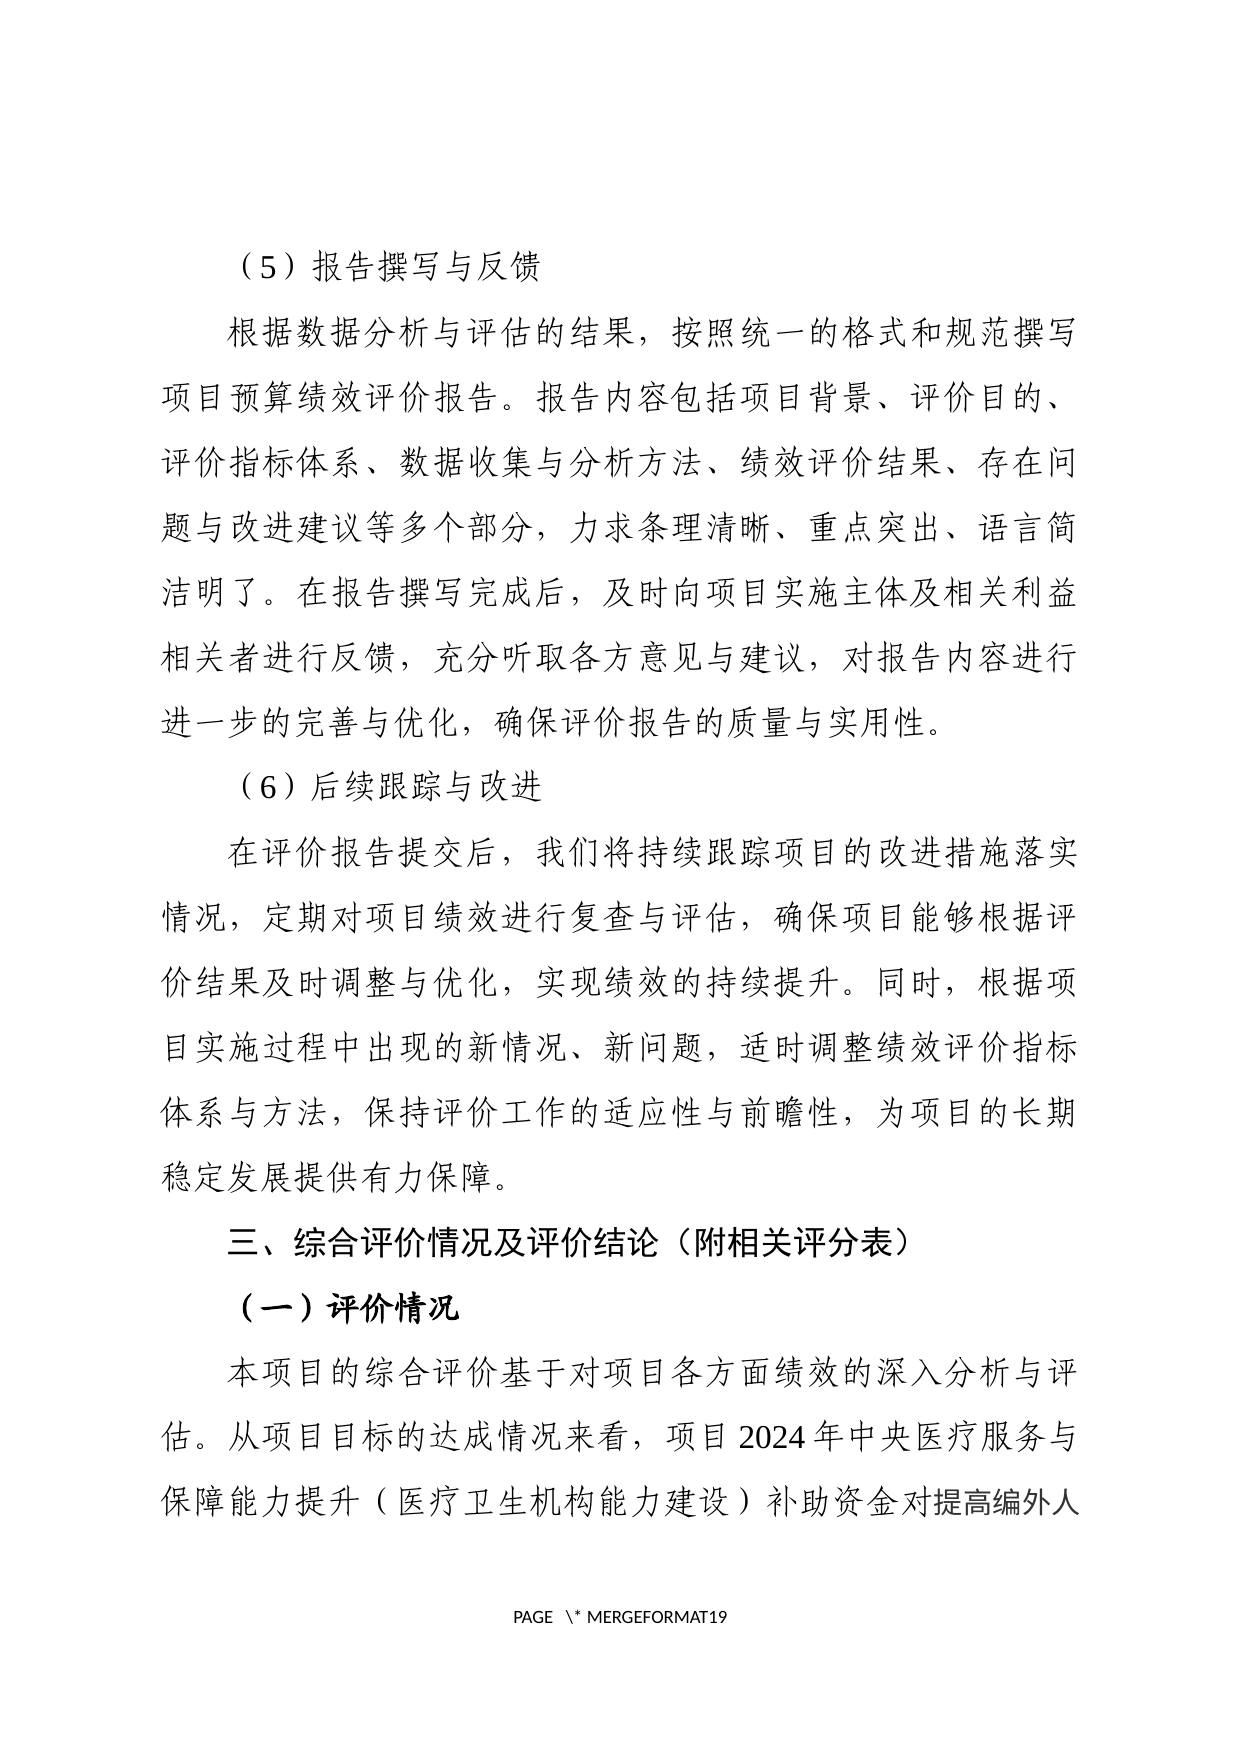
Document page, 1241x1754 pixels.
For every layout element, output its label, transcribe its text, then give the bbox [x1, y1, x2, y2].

text （6）后续跟踪与改进 [159, 753, 1081, 818]
title （一）评价情况 [159, 1273, 1081, 1338]
text 在评价报告提交后，我们将持续跟踪项目的改进措施落实情况，定期对项目绩效进行复查与评估，确保项目能够根据评价结果及时调整与优化，实现绩效的持续提升。同时，根据项目实施过程中出现的新情况、新问题，适时调整绩效评价指标体系与方法，保持评价工作的适应性与前瞻性，为项目的长期稳定发展提供有力保障。 [159, 818, 1081, 1208]
text （5）报告撰写与反馈 [159, 233, 1081, 298]
text 根据数据分析与评估的结果，按照统一的格式和规范撰写项目预算绩效评价报告。报告内容包括项目背景、评价目的、评价指标体系、数据收集与分析方法、绩效评价结果、存在问题与改进建议等多个部分，力求条理清晰、重点突出、语言简洁明了。在报告撰写完成后，及时向项目实施主体及相关利益相关者进行反馈，充分听取各方意见与建议，对报告内容进行进一步的完善与优化，确保评价报告的质量与实用性。 [159, 298, 1081, 753]
list 综合评价情况及评价结论（附相关评分表） [159, 1208, 1081, 1273]
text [159, 1338, 1081, 1533]
